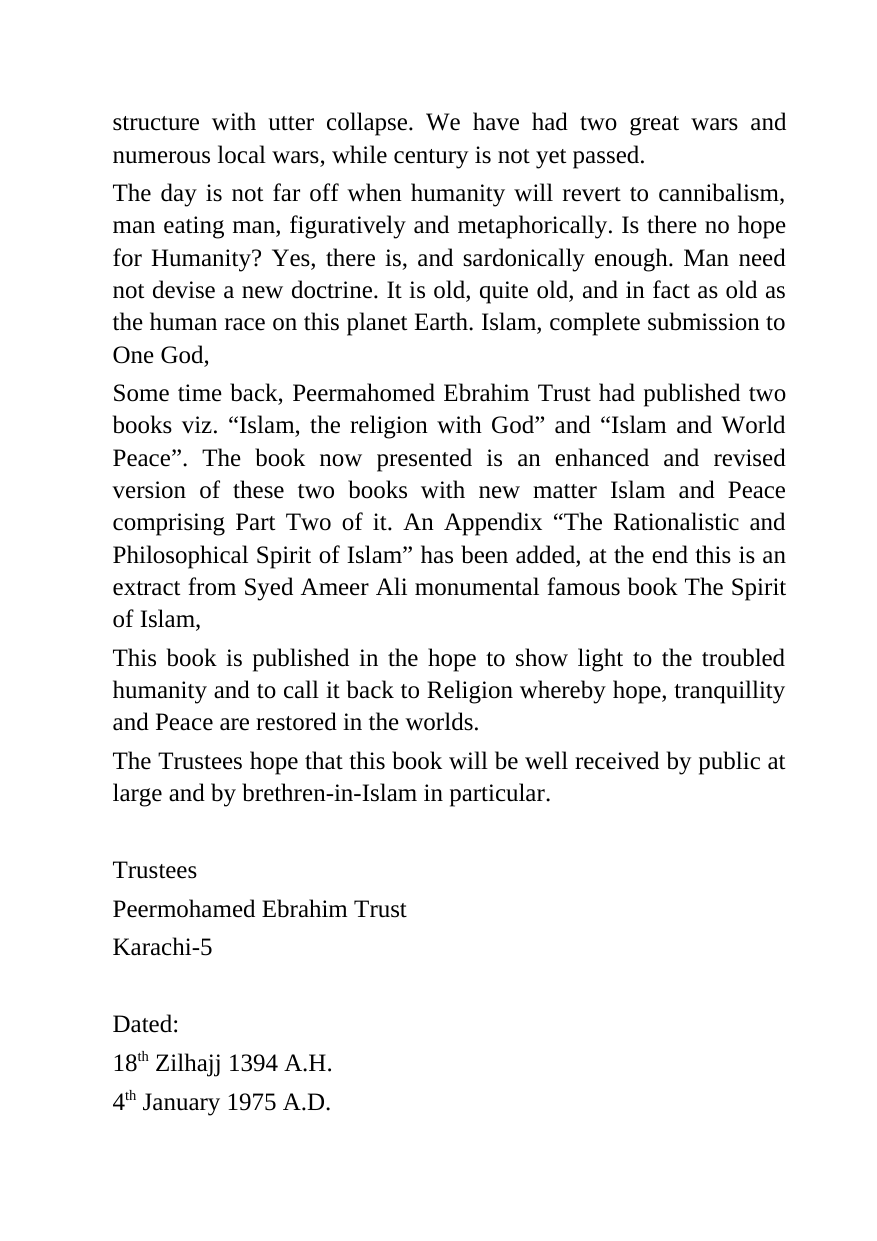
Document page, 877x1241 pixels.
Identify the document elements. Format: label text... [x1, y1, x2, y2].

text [112, 105, 787, 169]
text Peermohamed Ebrahim Trust [112, 891, 787, 924]
text Trustees [112, 853, 787, 885]
text This book is published in the hope to show light to the troubled humanity and to call it back to Religion whereby hope, tranquillity and Peace are restored in the worlds. [112, 640, 787, 737]
text Some time back, Peermahomed Ebrahim Trust had published two books viz. “Islam, the religion with God” and “Islam and World Peace”. The book now presented is an enhanced and revised version of these two books with new matter Islam and Peace comprising Part Two of it. An Appendix “The Rationalistic and Philosophical Spirit of Islam” has been added, at the end this is an extract from Syed Ameer Ali monumental famous book The Spirit of Islam, [112, 376, 787, 634]
text The Trustees hope that this book will be well received by public at large and by brethren-in-Islam in particular. [112, 743, 787, 808]
text 4th January 1975 A.D. [112, 1084, 787, 1116]
text The day is not far off when humanity will revert to cannibalism, man eating man, figuratively and metaphorically. Is there no hope for Humanity? Yes, there is, and sardonically enough. Man need not devise a new doctrine. It is old, quite old, and in fact as old as the human race on this planet Earth. Islam, complete submission to One God, [112, 176, 787, 369]
text 18th Zilhajj 1394 A.H. [112, 1046, 787, 1078]
text Dated: [112, 1007, 787, 1039]
text Karachi-5 [112, 930, 787, 962]
